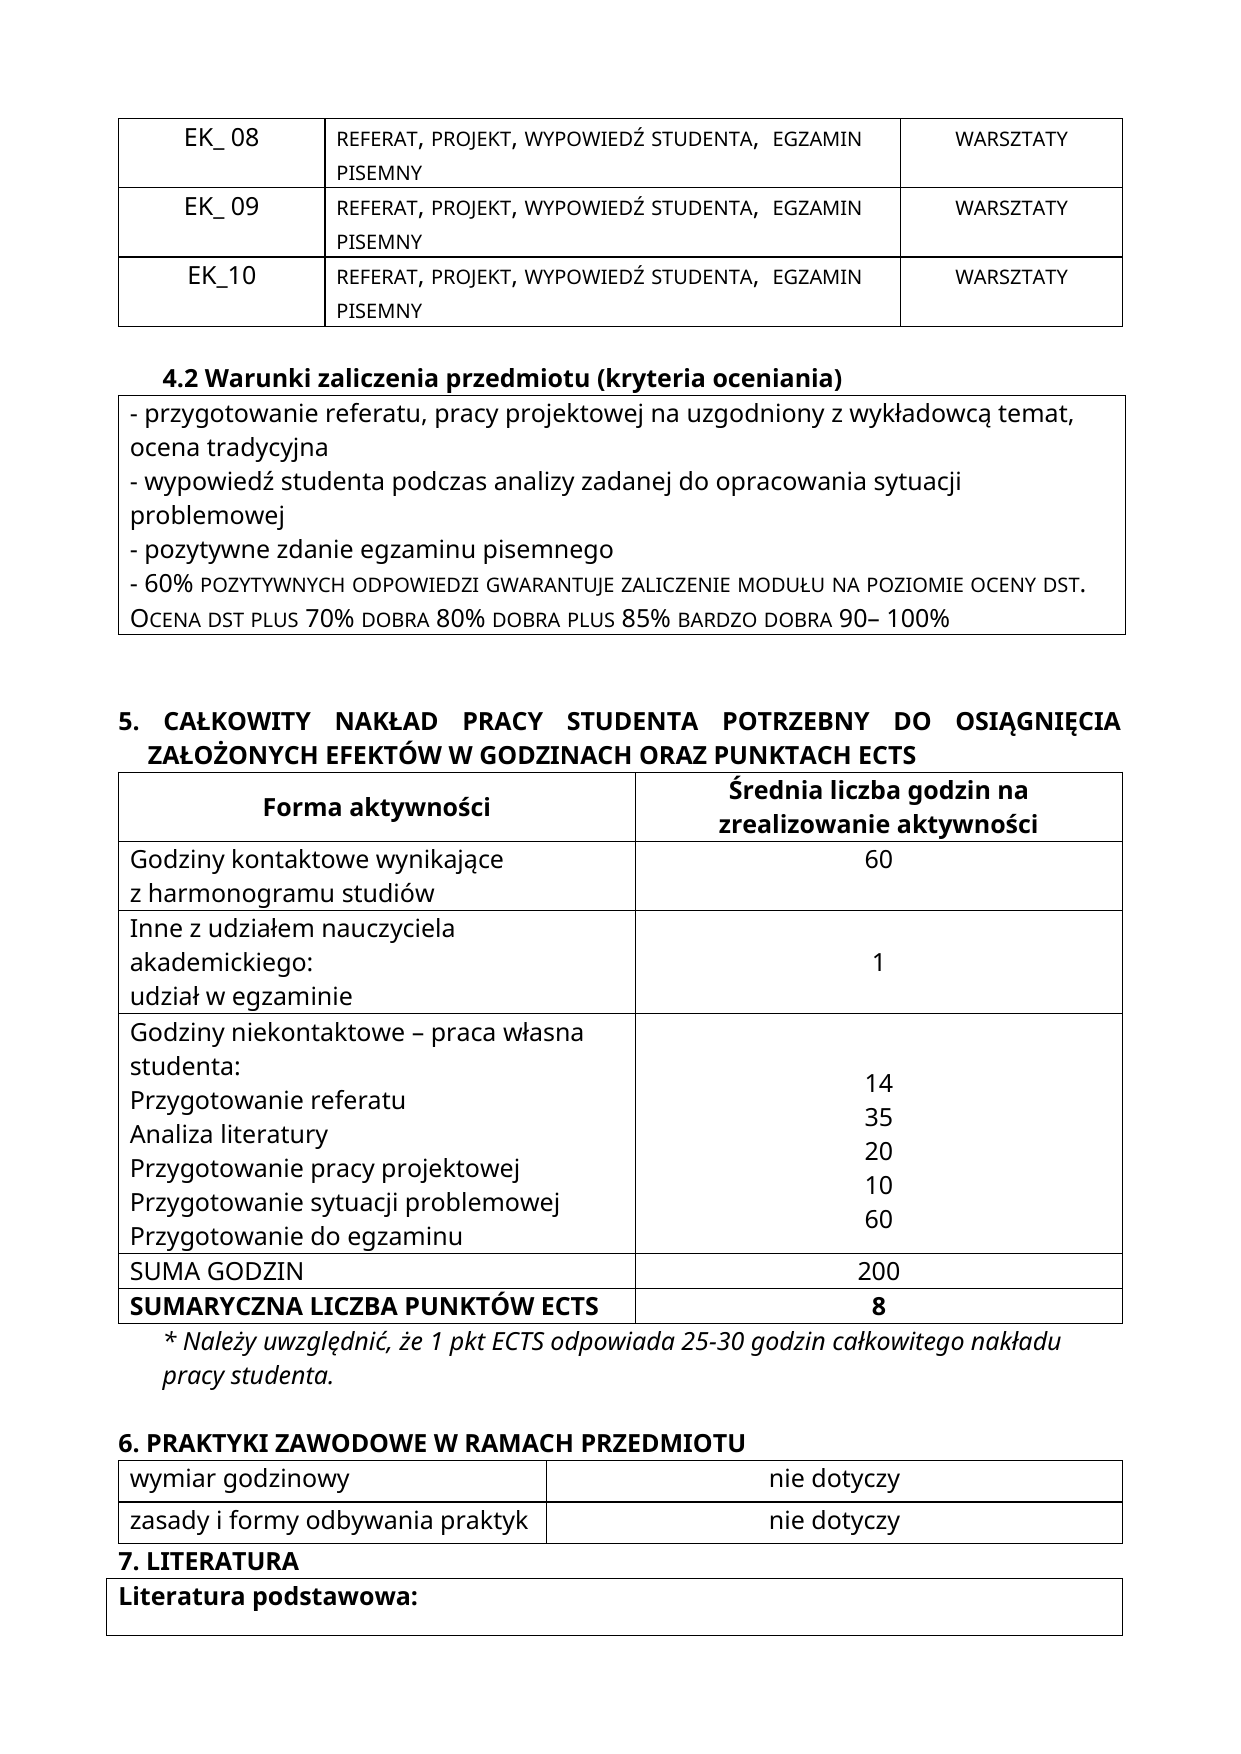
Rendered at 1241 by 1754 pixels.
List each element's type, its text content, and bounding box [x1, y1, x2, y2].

table_cell 200 [636, 1254, 1122, 1288]
table_cell nie dotyczy [547, 1503, 1122, 1543]
table_header nie dotyczy [547, 1461, 1122, 1501]
table_cell Godziny niekontaktowe – praca własna studenta: Przygotowanie referatu Analiza literatury Przygotowanie pracy projektowej Przygotowanie sytuacji problemowej Przygotowanie do egzaminu [119, 1014, 635, 1253]
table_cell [326, 258, 900, 326]
table_cell warsztaty [901, 188, 1122, 256]
text 7. LITERATURA [118, 1544, 1122, 1578]
table_cell Inne z udziałem nauczyciela akademickiego: udział w egzaminie [119, 911, 635, 1013]
text 5. CAŁKOWITY NAKŁAD PRACY STUDENTA POTRZEBNY DO OSIĄGNIĘCIA ZAŁOŻONYCH EFEKTÓW W GODZINACH ORAZ PUNKTACH ECTS [118, 703, 1122, 772]
table_cell zasady i formy odbywania praktyk [119, 1503, 546, 1543]
table_header Średnia liczba godzin na zrealizowanie aktywności [636, 773, 1122, 841]
text * Należy uwzględnić, że 1 pkt ECTS odpowiada 25-30 godzin całkowitego nakładu pracy studenta. [162, 1324, 1122, 1392]
table_cell 8 [636, 1289, 1122, 1323]
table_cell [326, 119, 900, 187]
table_cell SUMA GODZIN [119, 1254, 635, 1288]
table_cell warsztaty [901, 119, 1122, 187]
table_header Forma aktywności [119, 773, 635, 841]
table_header - przygotowanie referatu, pracy projektowej na uzgodniony z wykładowcą temat, ocena tradycyjna - wypowiedź studenta podczas analizy zadanej do opracowania sytuacji problemowej - pozytywne zdanie egzaminu pisemnego - 60% pozytywnych odpowiedzi gwarantuje zaliczenie modułu na poziomie oceny dst. Ocena dst plus 70% dobra 80% dobra plus 85% bardzo dobra 90– 100% [119, 396, 1125, 634]
table_cell EK_ 09 [119, 188, 324, 256]
table_cell EK_10 [119, 258, 324, 326]
text 4.2 Warunki zaliczenia przedmiotu (kryteria oceniania) [162, 361, 1122, 395]
table_cell EK_ 08 [119, 119, 324, 187]
table_cell 60 [636, 842, 1122, 910]
table_cell Godziny kontaktowe wynikające z harmonogramu studiów [119, 842, 635, 910]
table_header wymiar godzinowy [119, 1461, 546, 1501]
table_cell warsztaty [901, 258, 1122, 326]
table_cell 1 [636, 911, 1122, 1013]
table_cell 14 35 20 10 60 [636, 1014, 1122, 1253]
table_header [107, 1579, 1122, 1635]
table_cell SUMARYCZNA LICZBA PUNKTÓW ECTS [119, 1289, 635, 1323]
text 6. PRAKTYKI ZAWODOWE W RAMACH PRZEDMIOTU [118, 1426, 1122, 1460]
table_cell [326, 188, 900, 256]
